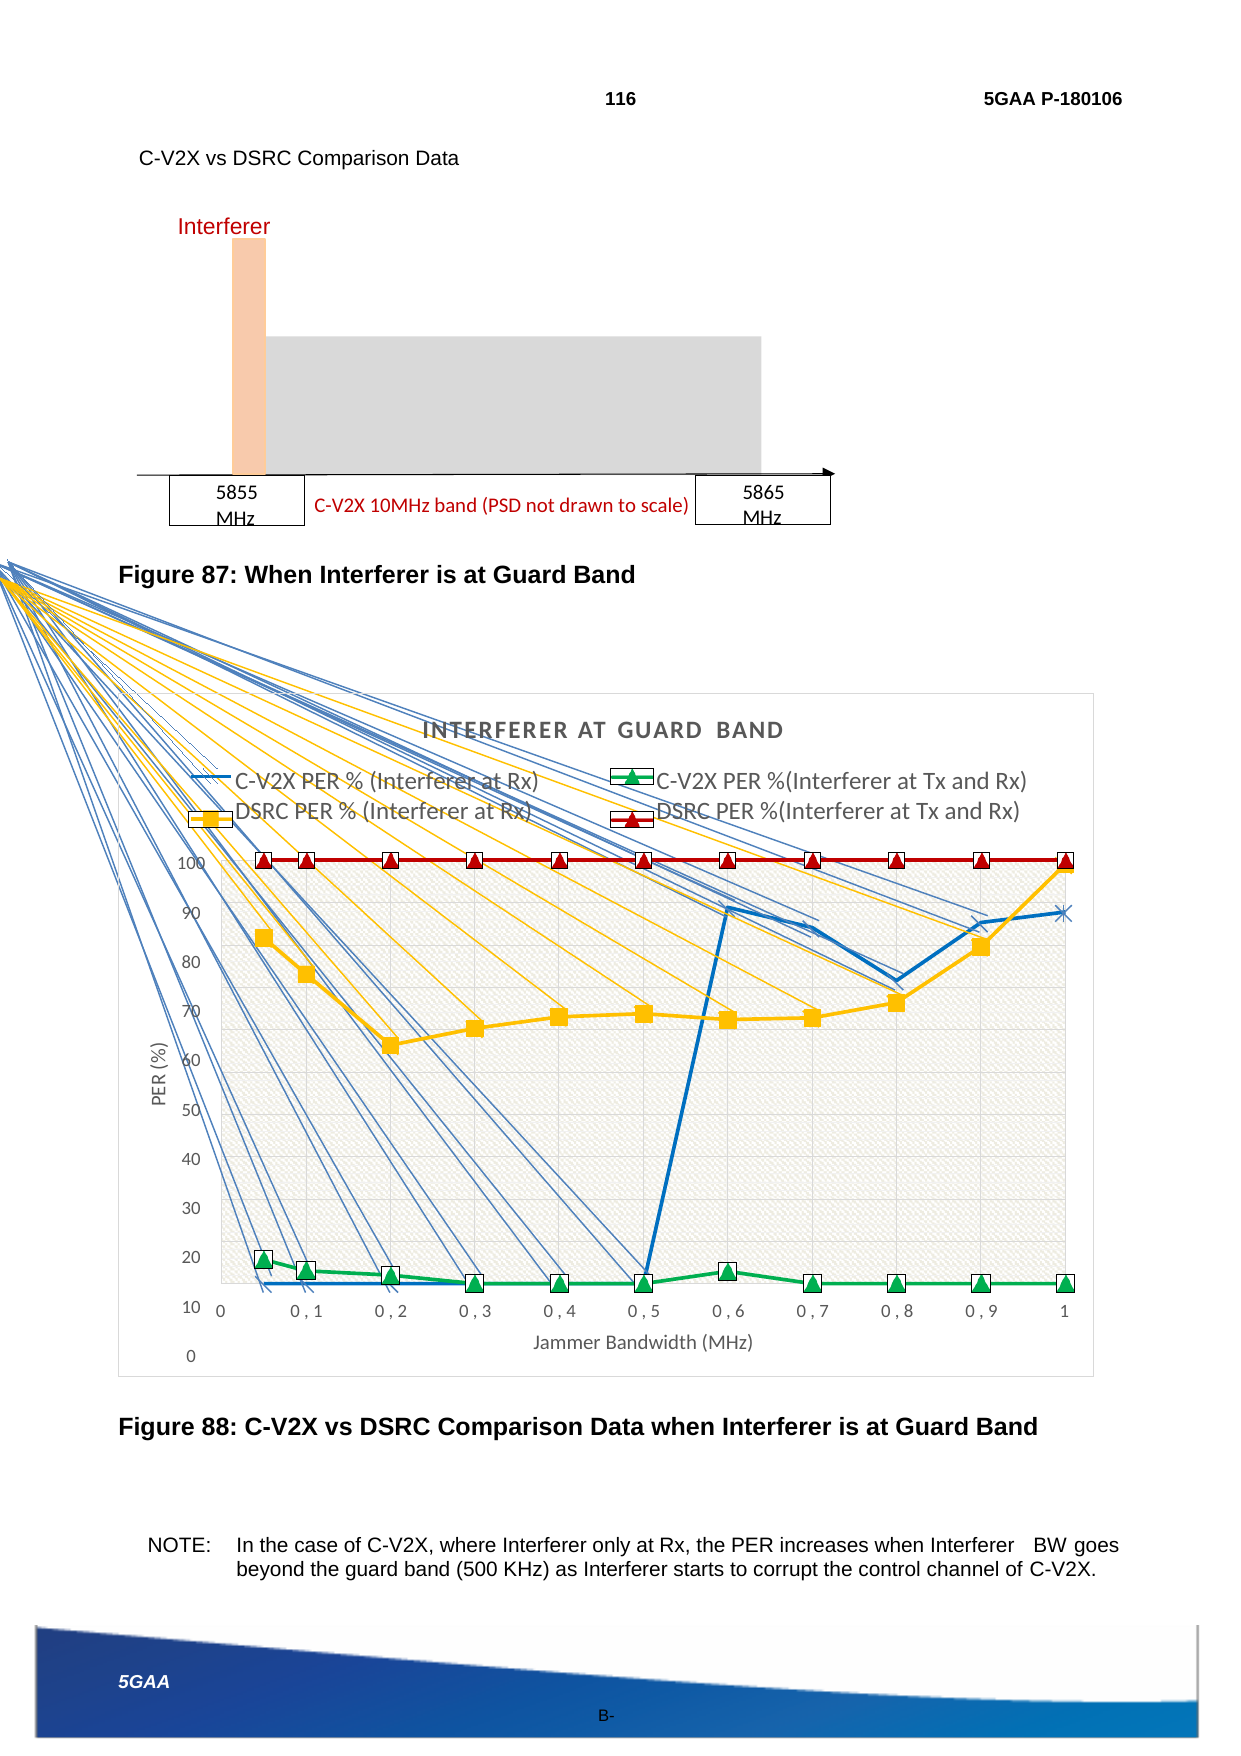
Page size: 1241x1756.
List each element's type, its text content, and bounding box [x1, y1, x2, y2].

picture [310, 1022, 358, 1029]
picture [898, 979, 927, 987]
picture [334, 1183, 347, 1190]
picture [444, 1242, 462, 1249]
picture [981, 1022, 1065, 1029]
picture [559, 1123, 643, 1131]
picture [385, 1250, 390, 1258]
picture [626, 946, 643, 953]
picture [737, 1267, 812, 1275]
picture [222, 1005, 241, 1012]
picture [407, 886, 474, 894]
picture [265, 1039, 306, 1046]
picture [644, 1115, 679, 1122]
picture [475, 1064, 558, 1072]
picture [813, 937, 834, 945]
picture [245, 1140, 254, 1148]
picture [504, 1115, 558, 1122]
picture [897, 912, 926, 919]
picture [512, 1140, 530, 1148]
picture [358, 962, 366, 970]
picture [475, 1089, 483, 1097]
picture [699, 1039, 727, 1046]
picture [813, 920, 896, 928]
picture [468, 1089, 474, 1096]
picture [813, 1233, 896, 1241]
picture [670, 886, 692, 894]
picture [372, 1005, 390, 1012]
picture [449, 1250, 468, 1258]
picture [401, 1041, 426, 1046]
picture [813, 1098, 896, 1105]
picture [381, 1242, 390, 1249]
picture [489, 1098, 558, 1105]
picture [307, 983, 317, 987]
picture [653, 1017, 700, 1021]
picture [446, 1064, 460, 1072]
picture [391, 1200, 417, 1207]
picture [702, 895, 727, 902]
picture [972, 1275, 990, 1292]
picture [587, 886, 643, 894]
picture [367, 1022, 388, 1029]
picture [391, 878, 400, 885]
picture [518, 971, 558, 978]
picture [496, 1106, 558, 1114]
picture [897, 1106, 980, 1114]
picture [372, 971, 390, 978]
picture [957, 903, 980, 911]
picture [659, 1216, 727, 1224]
picture [897, 937, 955, 945]
picture [734, 895, 771, 902]
picture [551, 1275, 568, 1292]
picture [247, 1242, 259, 1249]
picture [189, 812, 232, 827]
picture [813, 1039, 896, 1046]
picture [307, 1174, 330, 1182]
picture [559, 1216, 581, 1224]
picture [369, 1250, 386, 1258]
picture [813, 1200, 896, 1207]
picture [399, 1047, 434, 1055]
picture [707, 903, 725, 911]
picture [644, 1149, 671, 1156]
picture [366, 1216, 390, 1224]
picture [403, 1157, 460, 1165]
picture [307, 1149, 317, 1156]
picture [606, 1225, 643, 1232]
picture [307, 946, 322, 953]
picture [430, 971, 474, 978]
picture [675, 1149, 727, 1156]
picture [906, 1276, 971, 1281]
picture [446, 1140, 461, 1148]
picture [466, 1250, 474, 1258]
picture [363, 962, 390, 970]
picture [373, 979, 382, 987]
picture [259, 1174, 270, 1182]
picture [307, 920, 324, 928]
picture [339, 1191, 352, 1199]
picture [406, 1183, 421, 1190]
picture [644, 1030, 698, 1038]
picture [231, 979, 277, 987]
picture [563, 1005, 635, 1012]
picture [246, 1005, 293, 1012]
picture [1057, 1275, 1074, 1292]
picture [395, 1073, 406, 1080]
picture [250, 1216, 276, 1224]
picture [234, 912, 260, 919]
picture [813, 1089, 896, 1097]
picture [548, 1250, 558, 1258]
picture [559, 954, 578, 961]
picture [897, 895, 944, 902]
picture [754, 920, 787, 928]
picture [443, 1216, 474, 1224]
picture [307, 996, 337, 1004]
picture [583, 1200, 643, 1207]
picture [981, 1115, 1065, 1122]
picture [391, 962, 424, 970]
picture [276, 979, 282, 987]
picture [222, 1216, 238, 1224]
picture [307, 1200, 343, 1207]
picture [824, 878, 851, 885]
picture [484, 1191, 502, 1199]
picture [644, 1047, 694, 1055]
picture [307, 937, 315, 945]
picture [332, 1157, 390, 1165]
picture [510, 1225, 529, 1232]
picture [434, 862, 466, 868]
picture [255, 886, 271, 894]
picture [991, 1276, 1056, 1281]
picture [644, 920, 658, 928]
picture [374, 1132, 386, 1139]
picture [813, 1022, 896, 1029]
picture [235, 1115, 243, 1122]
picture [714, 886, 727, 892]
picture [897, 1200, 980, 1207]
picture [728, 1098, 812, 1105]
picture [484, 1276, 547, 1281]
picture [567, 1183, 643, 1190]
picture [548, 937, 558, 944]
picture [644, 962, 659, 970]
picture [820, 929, 896, 936]
picture [222, 1064, 273, 1072]
picture [728, 1216, 812, 1224]
picture [897, 1132, 980, 1139]
picture [813, 1140, 896, 1148]
picture [496, 954, 558, 961]
picture [238, 1216, 249, 1224]
picture [379, 1123, 390, 1131]
picture [644, 1073, 688, 1080]
picture [307, 1047, 321, 1055]
picture [328, 1149, 385, 1156]
picture [253, 1225, 279, 1232]
picture [559, 1106, 643, 1114]
picture [491, 1115, 506, 1122]
picture [350, 1081, 390, 1088]
picture [813, 1073, 896, 1080]
picture [475, 962, 511, 970]
picture [391, 1132, 440, 1139]
picture [528, 1250, 550, 1258]
picture [728, 964, 738, 970]
picture [240, 920, 267, 928]
picture [897, 1267, 980, 1275]
picture [277, 1191, 306, 1199]
picture [644, 929, 674, 936]
picture [800, 869, 812, 874]
picture [728, 886, 753, 894]
picture [728, 988, 785, 995]
picture [255, 1251, 272, 1268]
picture [981, 1005, 1065, 1012]
picture [520, 1216, 558, 1224]
picture [250, 1022, 256, 1029]
picture [222, 1039, 259, 1046]
picture [559, 1157, 643, 1165]
picture [475, 988, 544, 995]
picture [401, 1081, 413, 1088]
picture [273, 1208, 284, 1215]
picture [611, 769, 653, 784]
picture [520, 1132, 558, 1139]
picture [308, 1115, 363, 1122]
picture [728, 1056, 812, 1063]
picture [825, 954, 860, 961]
picture [486, 946, 558, 953]
picture [276, 1216, 288, 1224]
picture [400, 1174, 416, 1182]
picture [559, 1081, 643, 1088]
picture [475, 937, 554, 945]
picture [813, 1149, 896, 1156]
picture [981, 954, 1065, 961]
picture [740, 913, 764, 919]
picture [307, 1013, 352, 1021]
picture [644, 1056, 692, 1063]
picture [222, 903, 229, 911]
picture [651, 920, 722, 928]
picture [298, 1005, 306, 1012]
picture [990, 946, 1065, 953]
picture [516, 1233, 536, 1241]
picture [559, 937, 617, 945]
picture [356, 954, 390, 961]
picture [1022, 903, 1065, 911]
picture [432, 1200, 474, 1207]
picture [292, 996, 306, 1004]
picture [441, 912, 474, 919]
picture [697, 988, 707, 993]
picture [682, 1115, 727, 1122]
picture [897, 1208, 980, 1215]
picture [690, 895, 708, 902]
picture [897, 946, 942, 953]
picture [981, 1081, 1065, 1088]
picture [315, 862, 377, 868]
picture [568, 862, 623, 868]
picture [319, 1047, 328, 1055]
picture [391, 1056, 441, 1063]
picture [475, 1250, 530, 1258]
picture [981, 1216, 1065, 1224]
picture [419, 1022, 466, 1029]
picture [290, 1098, 299, 1105]
picture [673, 1157, 727, 1165]
picture [629, 1250, 643, 1258]
picture [644, 1242, 650, 1249]
picture [897, 1056, 980, 1063]
picture [813, 1242, 896, 1249]
picture [475, 1216, 504, 1224]
picture [804, 1275, 821, 1292]
picture [248, 878, 263, 885]
picture [328, 954, 352, 961]
picture [281, 1200, 306, 1207]
picture [226, 971, 271, 978]
picture [309, 954, 329, 961]
picture [935, 895, 980, 902]
picture [813, 962, 843, 970]
picture [330, 1064, 340, 1072]
picture [649, 1267, 718, 1275]
picture [307, 1056, 326, 1063]
picture [263, 1183, 273, 1190]
picture [981, 1039, 1065, 1046]
picture [611, 812, 653, 827]
picture [773, 929, 804, 936]
picture [233, 1200, 243, 1207]
picture [345, 1073, 390, 1080]
picture [361, 1208, 390, 1215]
picture [981, 895, 1030, 902]
picture [391, 1081, 402, 1088]
picture [619, 903, 643, 911]
picture [678, 1132, 727, 1139]
picture [307, 1233, 361, 1241]
picture [728, 1174, 812, 1182]
picture [222, 1013, 246, 1021]
picture [897, 1191, 980, 1199]
picture [278, 946, 300, 953]
picture [644, 937, 691, 945]
picture [983, 922, 1002, 928]
picture [905, 971, 939, 978]
picture [222, 1047, 264, 1055]
picture [395, 1166, 409, 1173]
picture [644, 988, 702, 995]
picture [981, 1191, 1065, 1199]
picture [398, 1064, 449, 1072]
picture [475, 1047, 558, 1055]
picture [475, 1056, 558, 1063]
picture [939, 971, 980, 978]
picture [728, 1039, 812, 1046]
picture [361, 1233, 376, 1241]
picture [559, 1191, 577, 1199]
picture [965, 956, 980, 961]
picture [789, 937, 812, 945]
picture [246, 1123, 304, 1131]
picture [246, 1013, 251, 1021]
picture [559, 1149, 643, 1156]
text NOTE: In the case of C-V2X, where Interferer only at Rx, the PER increases when Interferer BW goes beyond the guard band (500 KHz) as Interferer starts to corrupt the control channel of C-V2X. [147, 1533, 1122, 1581]
picture [0, 1625, 1241, 1755]
picture [222, 996, 237, 1004]
picture [981, 962, 1065, 970]
picture [981, 1030, 1065, 1038]
picture [391, 1259, 455, 1266]
text C-V2X vs DSRC Comparison Data [139, 146, 1240, 170]
picture [294, 1106, 304, 1114]
picture [604, 895, 643, 902]
picture [340, 937, 390, 945]
picture [412, 1081, 463, 1088]
picture [433, 1123, 447, 1131]
picture [491, 1022, 558, 1029]
picture [475, 971, 522, 978]
picture [283, 1233, 296, 1241]
picture [656, 1233, 727, 1241]
picture [343, 1200, 357, 1207]
picture [281, 1081, 289, 1088]
picture [420, 1106, 434, 1114]
picture [222, 1106, 231, 1114]
picture [426, 1040, 436, 1046]
picture [559, 979, 618, 987]
picture [475, 929, 540, 936]
picture [313, 1123, 369, 1131]
picture [363, 1030, 373, 1038]
picture [897, 1013, 980, 1021]
picture [307, 1225, 356, 1232]
picture [270, 1267, 296, 1275]
picture [728, 979, 770, 987]
picture [692, 1073, 727, 1080]
picture [347, 895, 390, 902]
picture [235, 1098, 290, 1105]
picture [307, 912, 316, 919]
picture [611, 937, 643, 945]
picture [897, 1174, 980, 1182]
picture [751, 903, 792, 911]
picture [222, 1022, 250, 1029]
picture [500, 1191, 558, 1199]
picture [426, 1030, 452, 1035]
picture [475, 1191, 486, 1199]
picture [307, 1064, 331, 1072]
picture [331, 988, 338, 995]
picture [299, 853, 314, 868]
picture [763, 979, 812, 987]
picture [259, 1276, 299, 1282]
picture [263, 1047, 270, 1055]
picture [981, 1200, 1065, 1207]
picture [307, 1208, 348, 1215]
picture [684, 886, 714, 894]
picture [269, 962, 297, 970]
picture [434, 1039, 474, 1046]
picture [897, 1140, 980, 1148]
picture [559, 971, 604, 978]
picture [475, 979, 533, 987]
picture [395, 996, 461, 1004]
picture [274, 1183, 306, 1190]
picture [439, 1056, 452, 1063]
picture [559, 1233, 595, 1241]
picture [700, 946, 716, 953]
picture [307, 1140, 313, 1148]
picture [813, 996, 888, 1004]
picture [981, 886, 1039, 894]
picture [644, 1225, 654, 1232]
picture [728, 903, 746, 909]
picture [272, 862, 298, 868]
picture [608, 1250, 632, 1258]
picture [356, 903, 390, 911]
picture [288, 1216, 306, 1224]
picture [290, 1250, 304, 1258]
picture [457, 1064, 474, 1072]
picture [613, 1233, 643, 1241]
picture [222, 962, 266, 970]
picture [780, 1276, 803, 1280]
picture [428, 1276, 464, 1280]
picture [391, 1225, 433, 1232]
picture [695, 1056, 727, 1063]
picture [239, 1106, 295, 1114]
picture [813, 1250, 896, 1258]
picture [981, 1073, 1065, 1080]
picture [342, 971, 367, 978]
picture [644, 895, 692, 902]
picture [307, 1073, 337, 1080]
picture [813, 1081, 896, 1088]
picture [286, 988, 306, 995]
picture [728, 1132, 812, 1139]
picture [559, 1039, 643, 1046]
picture [391, 1242, 444, 1249]
picture [391, 1174, 402, 1182]
picture [256, 853, 271, 868]
picture [222, 920, 240, 928]
picture [330, 979, 351, 987]
picture [460, 1267, 474, 1275]
picture [990, 937, 1065, 945]
picture [942, 946, 972, 953]
picture [391, 1157, 404, 1165]
picture [981, 1089, 1065, 1097]
picture [720, 946, 727, 953]
picture [981, 903, 1021, 911]
picture [719, 954, 727, 960]
picture [644, 1039, 696, 1046]
picture [897, 1183, 980, 1190]
picture [813, 1064, 896, 1072]
picture [439, 1115, 474, 1122]
picture [863, 886, 896, 894]
picture [559, 878, 577, 885]
picture [728, 1242, 812, 1249]
picture [1039, 886, 1065, 894]
picture [507, 962, 558, 970]
picture [981, 1098, 1065, 1105]
picture [276, 912, 293, 919]
picture [871, 895, 895, 902]
picture [491, 1200, 508, 1207]
picture [505, 1132, 522, 1139]
picture [728, 1089, 812, 1097]
picture [842, 878, 896, 885]
picture [559, 1208, 573, 1215]
picture [375, 920, 390, 928]
picture [667, 1183, 727, 1190]
picture [391, 920, 456, 928]
picture [728, 1259, 812, 1266]
picture [475, 1073, 558, 1080]
picture [476, 1013, 550, 1021]
picture [981, 1267, 1065, 1275]
picture [897, 929, 962, 936]
picture [463, 929, 474, 936]
picture [813, 912, 896, 919]
picture [559, 1115, 643, 1122]
picture [321, 946, 345, 953]
picture [706, 1013, 719, 1017]
picture [598, 1216, 643, 1224]
picture [905, 862, 973, 868]
picture [254, 1140, 306, 1148]
picture [236, 988, 282, 995]
picture [293, 886, 306, 894]
picture [449, 988, 474, 995]
picture [897, 1225, 980, 1232]
picture [644, 878, 658, 885]
picture [728, 1157, 812, 1165]
picture [813, 1047, 896, 1055]
picture [252, 1157, 262, 1165]
picture [703, 1022, 719, 1029]
picture [403, 1005, 470, 1012]
picture [316, 1267, 377, 1272]
picture [707, 1005, 727, 1012]
picture [307, 1183, 334, 1190]
picture [974, 853, 989, 868]
picture [262, 1157, 306, 1165]
picture [813, 1005, 867, 1012]
picture [535, 1166, 553, 1173]
picture [720, 853, 735, 868]
picture [510, 912, 558, 919]
picture [337, 1166, 390, 1173]
picture [391, 954, 414, 961]
picture [846, 886, 874, 894]
picture [222, 878, 234, 885]
picture [426, 1191, 474, 1199]
picture [260, 1242, 286, 1249]
picture [661, 1208, 727, 1215]
picture [552, 853, 567, 868]
picture [728, 954, 812, 961]
picture [728, 971, 753, 978]
picture [485, 895, 544, 902]
picture [897, 1233, 980, 1241]
picture [578, 1216, 600, 1224]
picture [783, 903, 812, 911]
picture [981, 1233, 1065, 1241]
picture [299, 1098, 306, 1105]
picture [559, 1200, 566, 1207]
picture [569, 1276, 630, 1281]
picture [475, 920, 528, 928]
picture [269, 886, 294, 894]
picture [728, 1208, 812, 1215]
picture [626, 988, 643, 995]
picture [582, 920, 643, 928]
picture [391, 886, 411, 894]
picture [357, 1022, 365, 1029]
picture [285, 1208, 306, 1215]
picture [559, 1140, 643, 1148]
picture [897, 1149, 980, 1156]
picture [728, 1047, 812, 1055]
picture [393, 1030, 418, 1038]
picture [222, 1276, 258, 1283]
picture [231, 1106, 239, 1114]
picture [897, 869, 980, 877]
picture [239, 886, 253, 894]
picture [391, 912, 444, 919]
picture [418, 1089, 470, 1097]
picture [953, 920, 976, 927]
picture [671, 1166, 727, 1173]
picture [905, 1005, 980, 1012]
picture [543, 1157, 558, 1165]
picture [262, 895, 278, 902]
picture [668, 929, 720, 936]
picture [368, 1123, 381, 1131]
picture [308, 1132, 318, 1139]
picture [612, 979, 643, 987]
picture [897, 920, 950, 928]
picture [1016, 912, 1042, 916]
picture [475, 886, 531, 894]
picture [222, 1250, 250, 1258]
picture [981, 1056, 1065, 1063]
picture [634, 869, 643, 874]
picture [222, 1200, 232, 1207]
picture [475, 878, 515, 885]
picture [636, 853, 651, 868]
picture [781, 937, 791, 942]
picture [427, 1115, 440, 1122]
picture [376, 1047, 386, 1055]
picture [897, 1166, 980, 1173]
picture [224, 1073, 277, 1080]
picture [458, 1157, 474, 1165]
picture [380, 988, 389, 995]
picture [307, 878, 331, 885]
picture [403, 946, 474, 953]
picture [737, 1022, 812, 1029]
picture [690, 1081, 727, 1088]
picture [289, 1081, 306, 1088]
picture [319, 869, 389, 877]
picture [981, 1225, 1065, 1232]
picture [559, 1056, 643, 1063]
picture [819, 869, 873, 877]
picture [357, 1013, 381, 1021]
picture [391, 1183, 407, 1190]
picture [475, 1174, 488, 1182]
picture [336, 1073, 346, 1080]
picture [574, 954, 643, 961]
picture [523, 920, 558, 928]
picture [352, 1191, 390, 1199]
picture [644, 1208, 658, 1215]
picture [229, 1191, 240, 1199]
picture [1031, 895, 1065, 902]
picture [312, 1140, 323, 1148]
picture [541, 862, 551, 867]
picture [379, 979, 390, 987]
picture [475, 1208, 498, 1215]
picture [333, 1056, 383, 1063]
picture [475, 1106, 485, 1114]
picture [658, 1225, 727, 1232]
picture [238, 1123, 247, 1131]
picture [981, 1123, 1065, 1131]
picture [322, 1039, 370, 1046]
picture [307, 1039, 315, 1046]
picture [498, 1123, 514, 1131]
picture [227, 1183, 236, 1190]
picture [278, 869, 306, 877]
picture [391, 869, 450, 877]
picture [366, 971, 373, 978]
picture [327, 1047, 377, 1055]
picture [568, 1016, 635, 1021]
picture [897, 1073, 980, 1080]
picture [483, 1030, 558, 1038]
picture [981, 1149, 1065, 1156]
picture [395, 1005, 405, 1012]
picture [382, 1056, 390, 1063]
picture [352, 1216, 367, 1224]
picture [600, 971, 643, 978]
picture [223, 895, 247, 902]
picture [342, 1174, 390, 1182]
picture [422, 1208, 438, 1215]
picture [644, 903, 710, 911]
picture [813, 886, 857, 894]
picture [897, 1216, 980, 1224]
subtitle Figure 88: C-V2X vs DSRC Comparison Data when Interferer is at Guard Band [118, 1411, 1240, 1440]
picture [391, 929, 466, 936]
picture [280, 979, 306, 987]
picture [822, 1276, 887, 1281]
picture [996, 929, 1065, 936]
picture [222, 886, 241, 894]
picture [693, 1064, 727, 1072]
picture [676, 1140, 727, 1148]
picture [420, 1183, 474, 1190]
picture [917, 912, 940, 919]
picture [917, 962, 952, 970]
picture [417, 1030, 427, 1036]
picture [357, 1200, 390, 1207]
picture [308, 1259, 374, 1266]
picture [391, 971, 433, 978]
picture [527, 1157, 546, 1165]
picture [813, 1259, 896, 1266]
picture [932, 912, 980, 919]
picture [745, 514, 756, 524]
picture [337, 988, 358, 995]
picture [897, 1242, 980, 1249]
picture [813, 971, 861, 978]
picture [402, 1013, 413, 1021]
picture [728, 920, 753, 928]
picture [452, 920, 474, 928]
picture [781, 862, 804, 868]
picture [461, 1081, 474, 1088]
picture [861, 1007, 888, 1012]
picture [528, 1140, 558, 1148]
picture [813, 988, 895, 995]
picture [314, 1039, 322, 1046]
picture [559, 895, 609, 902]
picture [391, 1013, 404, 1021]
picture [363, 1115, 374, 1122]
picture [897, 1064, 980, 1072]
picture [688, 862, 719, 868]
picture [254, 869, 279, 877]
picture [661, 862, 693, 868]
picture [391, 988, 451, 995]
picture [442, 1047, 474, 1055]
picture [391, 1233, 439, 1241]
picture [981, 979, 1065, 987]
picture [273, 1259, 293, 1265]
picture [307, 1216, 352, 1224]
picture [457, 996, 474, 1004]
picture [593, 1233, 616, 1241]
picture [222, 861, 232, 868]
picture [266, 1166, 306, 1173]
picture [644, 1123, 677, 1131]
picture [289, 929, 306, 936]
picture [764, 929, 779, 936]
picture [711, 988, 727, 995]
picture [981, 1140, 1065, 1148]
picture [391, 1022, 411, 1029]
picture [347, 1183, 390, 1190]
picture [252, 903, 266, 911]
picture [453, 1132, 474, 1139]
picture [223, 1149, 248, 1156]
picture [728, 946, 807, 953]
picture [235, 1208, 246, 1215]
picture [644, 871, 657, 877]
picture [559, 1089, 643, 1097]
picture [981, 1013, 1065, 1021]
picture [275, 971, 297, 978]
picture [559, 962, 592, 970]
picture [291, 912, 306, 919]
picture [439, 979, 474, 987]
picture [294, 1089, 306, 1097]
picture [887, 971, 896, 977]
picture [409, 1166, 466, 1173]
picture [990, 862, 1056, 868]
picture [654, 1242, 727, 1249]
picture [764, 895, 812, 902]
picture [307, 1106, 358, 1114]
picture [559, 1098, 643, 1105]
picture [860, 971, 887, 978]
picture [981, 988, 1065, 995]
picture [813, 870, 830, 877]
picture [374, 1115, 390, 1122]
picture [433, 1225, 450, 1232]
picture [475, 1225, 510, 1232]
picture [420, 962, 474, 970]
picture [748, 971, 812, 978]
picture [701, 1030, 727, 1038]
picture [981, 1242, 1065, 1249]
picture [317, 1149, 328, 1156]
picture [241, 1225, 253, 1232]
picture [374, 1259, 390, 1266]
picture [559, 1250, 610, 1258]
picture [541, 988, 558, 995]
picture [644, 1098, 682, 1105]
picture [511, 878, 558, 885]
picture [572, 878, 643, 885]
picture [366, 912, 390, 919]
picture [649, 869, 678, 877]
picture [466, 1275, 483, 1292]
picture [222, 1123, 238, 1131]
picture [307, 1191, 339, 1199]
picture [222, 946, 256, 953]
picture [475, 912, 514, 919]
picture [728, 1115, 812, 1122]
picture [307, 886, 341, 894]
picture [246, 895, 259, 902]
picture [913, 988, 980, 995]
picture [541, 1242, 558, 1249]
picture [522, 1242, 542, 1249]
picture [438, 1208, 474, 1215]
picture [644, 996, 705, 1004]
picture [981, 1157, 1065, 1165]
picture [575, 1191, 643, 1199]
picture [559, 1242, 602, 1249]
picture [559, 1225, 588, 1232]
picture [298, 1013, 305, 1021]
picture [307, 988, 326, 995]
picture [514, 1208, 558, 1215]
picture [478, 1183, 495, 1190]
picture [273, 1250, 290, 1258]
picture [275, 1056, 306, 1063]
picture [432, 1106, 474, 1114]
picture [527, 1225, 558, 1232]
picture [622, 1242, 643, 1249]
picture [635, 1275, 652, 1292]
picture [357, 988, 382, 995]
picture [813, 1106, 896, 1114]
picture [296, 1233, 306, 1241]
picture [897, 1250, 980, 1258]
picture [559, 903, 626, 911]
picture [266, 1191, 277, 1199]
picture [241, 996, 288, 1004]
picture [862, 869, 896, 877]
picture [842, 862, 888, 868]
picture [233, 878, 245, 885]
picture [512, 1123, 558, 1131]
picture [930, 954, 965, 961]
picture [728, 996, 802, 1004]
picture [222, 1191, 229, 1199]
picture [247, 861, 255, 868]
picture [337, 996, 344, 1002]
picture [728, 1073, 812, 1080]
picture [688, 1089, 727, 1097]
picture [728, 1081, 812, 1088]
picture [728, 1166, 812, 1173]
picture [683, 937, 718, 945]
picture [981, 929, 995, 936]
picture [397, 1149, 453, 1156]
picture [222, 988, 233, 995]
picture [233, 1174, 259, 1182]
picture [559, 1022, 643, 1029]
picture [771, 912, 811, 919]
picture [813, 1166, 896, 1173]
picture [562, 946, 631, 953]
picture [393, 937, 474, 945]
picture [480, 1166, 536, 1173]
picture [222, 979, 228, 987]
picture [541, 1267, 558, 1275]
picture [897, 954, 930, 961]
picture [222, 1140, 245, 1148]
picture [445, 869, 474, 877]
picture [236, 861, 248, 868]
picture [222, 1208, 235, 1215]
picture [644, 1064, 690, 1072]
picture [483, 1106, 499, 1114]
picture [601, 1242, 623, 1249]
text Figure 87: When Interferer is at Guard Band [118, 560, 1240, 589]
picture [540, 895, 558, 902]
picture [391, 1115, 428, 1122]
picture [396, 878, 463, 885]
picture [475, 1123, 500, 1131]
picture [559, 1174, 643, 1182]
picture [897, 1089, 980, 1097]
picture [475, 1166, 481, 1173]
picture [325, 920, 378, 928]
picture [475, 869, 502, 877]
picture [222, 1166, 229, 1173]
picture [728, 929, 770, 936]
picture [391, 979, 442, 987]
picture [356, 1225, 371, 1232]
picture [568, 912, 641, 919]
picture [300, 1242, 306, 1249]
picture [222, 1056, 268, 1063]
picture [307, 1123, 314, 1131]
picture [813, 903, 896, 911]
picture [663, 1200, 727, 1207]
picture [379, 1013, 390, 1021]
picture [475, 895, 488, 902]
picture [356, 1089, 390, 1097]
picture [315, 1030, 364, 1038]
picture [780, 988, 812, 995]
picture [981, 1047, 1065, 1055]
picture [346, 1089, 357, 1097]
picture [728, 1030, 812, 1038]
picture [925, 979, 980, 987]
picture [449, 1225, 474, 1232]
picture [616, 1259, 639, 1266]
picture [218, 515, 229, 525]
picture [399, 862, 437, 868]
picture [265, 920, 280, 928]
picture [813, 1191, 896, 1199]
picture [484, 862, 545, 868]
picture [534, 1233, 558, 1241]
picture [352, 1098, 363, 1105]
picture [889, 853, 904, 868]
picture [821, 862, 848, 868]
picture [307, 1005, 345, 1012]
picture [307, 1098, 352, 1105]
picture [391, 997, 397, 1004]
picture [716, 962, 727, 970]
picture [682, 979, 709, 987]
picture [362, 1098, 390, 1105]
picture [455, 1233, 474, 1241]
picture [908, 903, 969, 911]
picture [813, 979, 880, 987]
picture [696, 476, 830, 524]
picture [226, 869, 239, 877]
picture [323, 1140, 380, 1148]
picture [391, 1089, 409, 1097]
picture [309, 1030, 317, 1038]
picture [981, 1183, 1065, 1190]
picture [222, 1030, 255, 1038]
picture [339, 1064, 390, 1072]
picture [375, 1233, 390, 1241]
picture [536, 929, 558, 936]
picture [897, 962, 918, 970]
picture [813, 1030, 896, 1038]
picture [897, 988, 913, 994]
picture [391, 1216, 428, 1224]
picture [323, 971, 344, 978]
picture [497, 903, 558, 911]
picture [951, 962, 980, 970]
picture [341, 1081, 351, 1088]
picture [559, 1073, 643, 1080]
picture [242, 869, 256, 877]
picture [711, 996, 727, 1004]
picture [247, 1208, 272, 1215]
picture [536, 1149, 558, 1156]
picture [475, 1005, 558, 1012]
picture [535, 1259, 556, 1266]
picture [432, 1047, 444, 1055]
picture [644, 1200, 660, 1207]
picture [888, 1275, 905, 1292]
picture [981, 996, 1065, 1004]
picture [910, 886, 980, 894]
picture [414, 1098, 426, 1105]
picture [705, 869, 727, 877]
picture [981, 1259, 1065, 1266]
picture [813, 1174, 896, 1182]
picture [429, 903, 474, 911]
picture [292, 1225, 306, 1232]
picture [391, 1098, 415, 1105]
picture [559, 920, 588, 928]
picture [237, 1183, 262, 1190]
picture [897, 1039, 980, 1046]
picture [644, 1089, 684, 1097]
picture [270, 1047, 306, 1055]
picture [644, 1022, 699, 1029]
picture [1048, 878, 1065, 885]
picture [813, 1115, 896, 1122]
picture [841, 962, 874, 970]
picture [653, 962, 713, 970]
picture [686, 1098, 727, 1105]
picture [222, 870, 228, 877]
picture [712, 979, 727, 987]
picture [325, 1056, 334, 1063]
picture [667, 878, 695, 885]
picture [450, 1056, 474, 1063]
picture [307, 1157, 321, 1165]
picture [258, 1149, 306, 1156]
picture [476, 1098, 490, 1105]
picture [383, 853, 398, 868]
picture [821, 1013, 896, 1021]
picture [461, 1242, 474, 1249]
picture [307, 895, 350, 902]
picture [349, 979, 375, 987]
picture [813, 1123, 896, 1131]
picture [494, 1183, 551, 1190]
picture [833, 937, 896, 945]
picture [257, 1269, 269, 1275]
picture [391, 903, 434, 911]
picture [228, 1098, 235, 1105]
picture [981, 971, 1065, 978]
picture [284, 1073, 306, 1080]
picture [486, 1174, 544, 1182]
picture [897, 903, 919, 911]
picture [240, 1191, 266, 1199]
picture [427, 1216, 444, 1224]
picture [644, 1132, 675, 1139]
picture [349, 946, 390, 953]
picture [222, 1233, 244, 1241]
text Interferer [177, 213, 1240, 239]
picture [475, 1242, 523, 1249]
picture [559, 1132, 643, 1139]
picture [287, 954, 306, 961]
picture [222, 937, 250, 945]
picture [1032, 915, 1059, 919]
picture [391, 1106, 422, 1114]
picture [279, 1064, 306, 1072]
picture [272, 1064, 280, 1072]
picture [475, 946, 489, 953]
picture [243, 1200, 269, 1207]
picture [243, 1115, 299, 1122]
picture [813, 878, 833, 885]
picture [224, 1174, 233, 1182]
picture [452, 1149, 467, 1156]
picture [268, 903, 286, 911]
picture [410, 1013, 474, 1021]
picture [644, 1191, 662, 1199]
picture [250, 1013, 299, 1021]
picture [897, 878, 980, 885]
picture [391, 1208, 423, 1215]
picture [350, 1005, 373, 1012]
picture [242, 1132, 250, 1139]
picture [665, 1191, 727, 1199]
picture [524, 886, 558, 894]
picture [228, 903, 254, 911]
picture [268, 1056, 275, 1063]
picture [897, 1081, 980, 1088]
picture [318, 971, 324, 978]
picture [475, 1157, 529, 1165]
picture [307, 929, 331, 936]
picture [559, 988, 630, 995]
picture [287, 996, 293, 1004]
picture [644, 1157, 669, 1165]
picture [287, 1242, 300, 1249]
picture [798, 929, 812, 936]
picture [351, 954, 358, 961]
picture [222, 1242, 246, 1249]
picture [744, 886, 812, 894]
picture [465, 1166, 474, 1173]
picture [507, 1200, 558, 1207]
picture [813, 895, 879, 902]
picture [559, 869, 642, 877]
picture [256, 1166, 266, 1173]
picture [559, 1030, 643, 1038]
picture [222, 1259, 252, 1266]
picture [391, 1191, 412, 1199]
picture [722, 937, 727, 945]
picture [981, 1064, 1065, 1072]
picture [478, 1267, 543, 1275]
picture [813, 956, 824, 961]
picture [719, 1263, 736, 1280]
picture [411, 1191, 427, 1199]
picture [728, 1250, 812, 1258]
picture [438, 1233, 456, 1241]
picture [357, 1106, 369, 1114]
picture [813, 1216, 896, 1224]
picture [864, 954, 896, 961]
picture [273, 937, 294, 945]
picture [644, 1166, 667, 1173]
picture [377, 1030, 390, 1037]
picture [728, 1183, 812, 1190]
picture [650, 1259, 727, 1266]
picture [728, 1200, 812, 1207]
picture [882, 962, 896, 969]
picture [1058, 853, 1073, 868]
picture [259, 1039, 265, 1046]
picture [371, 1225, 390, 1232]
picture [230, 1166, 255, 1173]
picture [273, 929, 286, 936]
picture [407, 1089, 420, 1097]
picture [728, 1233, 812, 1241]
picture [496, 869, 558, 877]
picture [382, 1267, 399, 1284]
picture [475, 1149, 522, 1156]
picture [259, 912, 273, 919]
picture [561, 1267, 625, 1275]
picture [244, 1233, 256, 1241]
picture [280, 1225, 292, 1232]
picture [307, 1250, 370, 1258]
picture [728, 1106, 812, 1114]
picture [222, 1132, 241, 1139]
picture [559, 1183, 569, 1190]
picture [480, 1089, 558, 1097]
picture [282, 920, 300, 928]
picture [307, 869, 323, 877]
picture [391, 946, 405, 953]
picture [644, 1183, 663, 1190]
picture [552, 1166, 558, 1173]
picture [294, 1259, 305, 1264]
picture [684, 1106, 727, 1114]
picture [454, 1073, 467, 1080]
picture [644, 1140, 673, 1148]
picture [981, 869, 1056, 877]
picture [981, 1106, 1065, 1114]
picture [405, 1073, 456, 1080]
picture [255, 1022, 304, 1029]
picture [644, 886, 676, 894]
picture [475, 1140, 515, 1148]
picture [668, 971, 711, 978]
picture [419, 895, 474, 902]
picture [391, 895, 422, 902]
picture [897, 1022, 980, 1029]
picture [644, 1216, 656, 1224]
picture [391, 1250, 450, 1258]
picture [227, 1157, 252, 1165]
picture [316, 962, 337, 970]
picture [307, 1166, 326, 1173]
picture [222, 912, 234, 919]
picture [697, 1047, 727, 1055]
picture [897, 1157, 980, 1165]
picture [321, 1157, 333, 1165]
picture [316, 979, 326, 987]
picture [559, 1064, 643, 1072]
picture [550, 1183, 558, 1190]
picture [644, 979, 688, 987]
picture [256, 1233, 283, 1241]
picture [475, 1115, 492, 1122]
picture [249, 1149, 258, 1156]
picture [571, 1208, 592, 1215]
picture [412, 954, 474, 961]
picture [981, 1208, 1065, 1215]
picture [317, 912, 368, 919]
picture [728, 1140, 812, 1148]
picture [391, 1123, 434, 1131]
picture [170, 476, 304, 525]
picture [559, 1047, 643, 1055]
picture [236, 519, 243, 525]
picture [805, 853, 820, 868]
picture [872, 962, 891, 970]
picture [644, 954, 714, 961]
picture [503, 1216, 522, 1224]
picture [905, 996, 980, 1004]
picture [307, 1089, 347, 1097]
picture [269, 1174, 306, 1182]
picture [330, 1174, 343, 1182]
picture [981, 1174, 1065, 1182]
picture [653, 1005, 703, 1012]
picture [475, 1081, 558, 1088]
picture [813, 946, 847, 953]
picture [475, 903, 502, 911]
picture [296, 937, 306, 945]
picture [475, 1039, 558, 1046]
picture [263, 954, 286, 961]
picture [475, 1259, 536, 1266]
picture [813, 1208, 896, 1215]
picture [329, 878, 390, 885]
picture [222, 929, 245, 936]
picture [653, 1276, 676, 1280]
picture [734, 914, 744, 919]
picture [787, 924, 798, 928]
picture [286, 878, 306, 885]
picture [391, 1149, 398, 1156]
picture [669, 1174, 727, 1182]
picture [348, 1208, 361, 1215]
picture [644, 1174, 665, 1182]
picture [644, 1106, 681, 1114]
picture [391, 1140, 447, 1148]
picture [619, 862, 635, 868]
picture [559, 1166, 643, 1173]
picture [410, 1022, 420, 1029]
picture [231, 1089, 286, 1097]
picture [897, 1047, 980, 1055]
picture [586, 1225, 608, 1232]
picture [520, 1149, 537, 1156]
picture [260, 1030, 306, 1038]
picture [736, 862, 786, 868]
picture [676, 869, 714, 877]
picture [795, 996, 812, 1004]
picture [623, 1267, 643, 1275]
picture [559, 1259, 617, 1266]
picture [813, 1183, 896, 1190]
picture [459, 1140, 474, 1148]
picture [644, 946, 706, 953]
picture [368, 1106, 390, 1114]
picture [744, 920, 762, 928]
picture [981, 1166, 1065, 1173]
picture [813, 1056, 896, 1063]
picture [277, 1073, 285, 1080]
picture [343, 996, 366, 1004]
picture [680, 1123, 727, 1131]
picture [559, 929, 602, 936]
picture [467, 853, 482, 868]
picture [379, 1140, 390, 1148]
picture [333, 929, 387, 936]
picture [644, 912, 723, 919]
picture [391, 1064, 400, 1072]
picture [441, 1033, 474, 1038]
picture [276, 895, 301, 902]
picture [542, 1174, 558, 1182]
picture [324, 979, 331, 987]
picture [270, 1200, 281, 1207]
picture [763, 518, 770, 524]
picture [728, 1123, 812, 1131]
picture [224, 1089, 231, 1097]
picture [714, 971, 727, 978]
picture [981, 912, 1012, 919]
picture [668, 1276, 727, 1283]
picture [255, 1030, 261, 1038]
picture [564, 1200, 585, 1207]
picture [731, 962, 812, 970]
picture [813, 1267, 896, 1275]
picture [813, 1157, 896, 1165]
picture [364, 996, 390, 1004]
picture [475, 1200, 492, 1207]
picture [246, 929, 255, 936]
picture [981, 878, 1047, 885]
picture [466, 1149, 474, 1156]
picture [222, 954, 261, 961]
picture [559, 996, 643, 1004]
picture [559, 912, 573, 919]
picture [467, 1005, 474, 1011]
picture [297, 1262, 315, 1279]
picture [475, 1233, 517, 1241]
picture [644, 1233, 652, 1241]
picture [307, 1276, 381, 1281]
picture [455, 1259, 473, 1266]
picture [597, 929, 643, 936]
picture [897, 1030, 980, 1038]
picture [847, 946, 896, 953]
picture [728, 1191, 812, 1199]
picture [307, 1242, 365, 1249]
picture [696, 878, 727, 885]
picture [338, 886, 390, 894]
picture [728, 1225, 812, 1232]
picture [876, 979, 896, 987]
picture [897, 1098, 980, 1105]
picture [497, 1208, 515, 1215]
picture [417, 1200, 433, 1207]
picture [313, 937, 338, 945]
picture [400, 1267, 461, 1275]
picture [445, 1123, 474, 1131]
picture [466, 1073, 474, 1080]
picture [728, 878, 812, 885]
picture [440, 1132, 454, 1139]
picture [258, 947, 277, 953]
picture [222, 1225, 241, 1232]
picture [953, 937, 978, 945]
picture [813, 1225, 896, 1232]
picture [293, 1005, 299, 1012]
picture [251, 1132, 306, 1139]
picture [370, 1039, 379, 1046]
picture [897, 1115, 980, 1122]
picture [728, 1064, 812, 1072]
picture [728, 1005, 812, 1012]
picture [299, 1115, 306, 1122]
picture [897, 1259, 980, 1266]
picture [813, 1132, 896, 1139]
picture [529, 979, 558, 987]
picture [737, 1013, 804, 1017]
picture [1004, 920, 1065, 928]
picture [283, 903, 306, 911]
picture [897, 1123, 980, 1131]
picture [653, 878, 673, 885]
picture [939, 920, 963, 928]
picture [425, 1098, 474, 1105]
picture [228, 1081, 281, 1088]
picture [586, 962, 643, 970]
picture [981, 1132, 1065, 1139]
picture [222, 1267, 256, 1275]
picture [742, 903, 760, 911]
picture [652, 1250, 727, 1258]
picture [559, 886, 594, 894]
picture [897, 886, 921, 894]
picture [459, 878, 474, 885]
picture [644, 971, 673, 978]
picture [318, 1132, 374, 1139]
picture [365, 1242, 381, 1249]
picture [728, 937, 789, 945]
picture [728, 869, 811, 877]
picture [475, 996, 556, 1004]
picture [728, 1149, 812, 1156]
picture [414, 1174, 473, 1182]
picture [326, 1166, 338, 1173]
picture [981, 1250, 1065, 1258]
picture [262, 878, 286, 885]
picture [298, 920, 306, 928]
picture [728, 1276, 788, 1283]
picture [590, 1208, 643, 1215]
picture [644, 1081, 686, 1088]
picture [222, 1115, 234, 1122]
picture [475, 1132, 507, 1139]
picture [285, 1089, 294, 1097]
picture [334, 962, 360, 970]
picture [309, 903, 360, 911]
picture [307, 1081, 342, 1088]
picture [475, 954, 499, 961]
